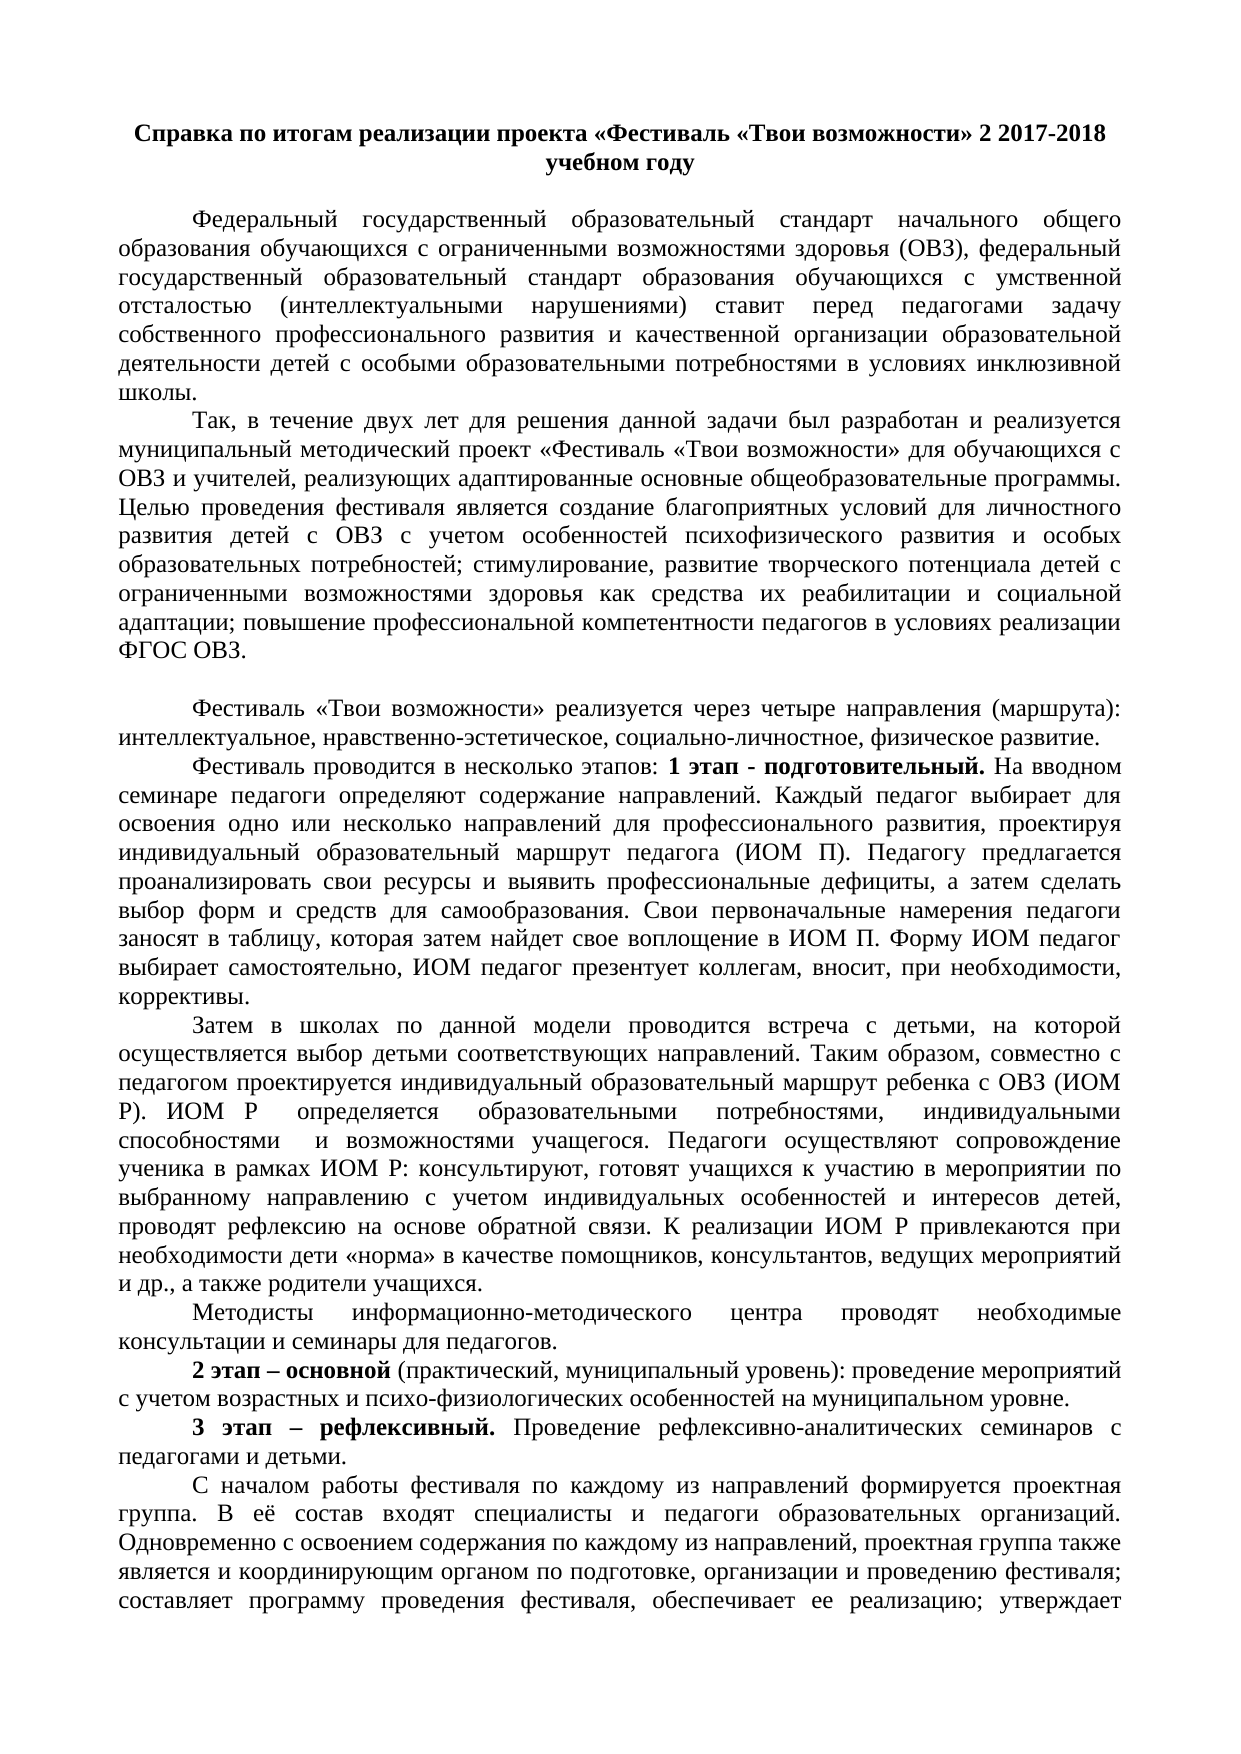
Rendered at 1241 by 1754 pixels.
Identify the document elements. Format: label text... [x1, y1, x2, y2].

text Справка по итогам реализации проекта «Фестиваль «Твои возможности» 2 2017-2018 учебном году [118, 118, 1122, 176]
text Фестиваль «Твои возможности» реализуется через четыре направления (маршрута): интеллектуальное, нравственно-эстетическое, социально-личностное, физическое развитие. [118, 693, 1122, 751]
text 2 этап – основной (практический, муниципальный уровень): проведение мероприятий с учетом возрастных и психо-физиологических особенностей на муниципальном уровне. [118, 1355, 1122, 1412]
text 3 этап – рефлексивный. Проведение рефлексивно-аналитических семинаров с педагогами и детьми. [118, 1412, 1122, 1470]
text Затем в школах по данной модели проводится встреча с детьми, на которой осуществляется выбор детьми соответствующих направлений. Таким образом, совместно с педагогом проектируется индивидуальный образовательный маршрут ребенка с ОВЗ (ИОМ Р). ИОМ Р определяется образовательными потребностями, индивидуальными способностями и возможностями учащегося. Педагоги осуществляют сопровождение ученика в рамках ИОМ Р: консультируют, готовят учащихся к участию в мероприятии по выбранному направлению с учетом индивидуальных особенностей и интересов детей, проводят рефлексию на основе обратной связи. К реализации ИОМ Р привлекаются при необходимости дети «норма» в качестве помощников, консультантов, ведущих мероприятий и др., а также родители учащихся. [118, 1010, 1122, 1297]
text Фестиваль проводится в несколько этапов: 1 этап - подготовительный. На вводном семинаре педагоги определяют содержание направлений. Каждый педагог выбирает для освоения одно или несколько направлений для профессионального развития, проектируя индивидуальный образовательный маршрут педагога (ИОМ П). Педагогу предлагается проанализировать свои ресурсы и выявить профессиональные дефициты, а затем сделать выбор форм и средств для самообразования. Свои первоначальные намерения педагоги заносят в таблицу, которая затем найдет свое воплощение в ИОМ П. Форму ИОМ педагог выбирает самостоятельно, ИОМ педагог презентует коллегам, вносит, при необходимости, коррективы. [118, 751, 1122, 1010]
text Федеральный государственный образовательный стандарт начального общего образования обучающихся с ограниченными возможностями здоровья (ОВЗ), федеральный государственный образовательный стандарт образования обучающихся с умственной отсталостью (интеллектуальными нарушениями) ставит перед педагогами задачу собственного профессионального развития и качественной организации образовательной деятельности детей с особыми образовательными потребностями в условиях инклюзивной школы. [118, 204, 1122, 406]
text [118, 1470, 1122, 1613]
text Так, в течение двух лет для решения данной задачи был разработан и реализуется муниципальный методический проект «Фестиваль «Твои возможности» для обучающихся с ОВЗ и учителей, реализующих адаптированные основные общеобразовательные программы. Целью проведения фестиваля является создание благоприятных условий для личностного развития детей с ОВЗ с учетом особенностей психофизического развития и особых образовательных потребностей; стимулирование, развитие творческого потенциала детей с ограниченными возможностями здоровья как средства их реабилитации и социальной адаптации; повышение профессиональной компетентности педагогов в условиях реализации ФГОС ОВЗ. [118, 406, 1122, 664]
text Методисты информационно-методического центра проводят необходимые консультации и семинары для педагогов. [118, 1297, 1122, 1355]
